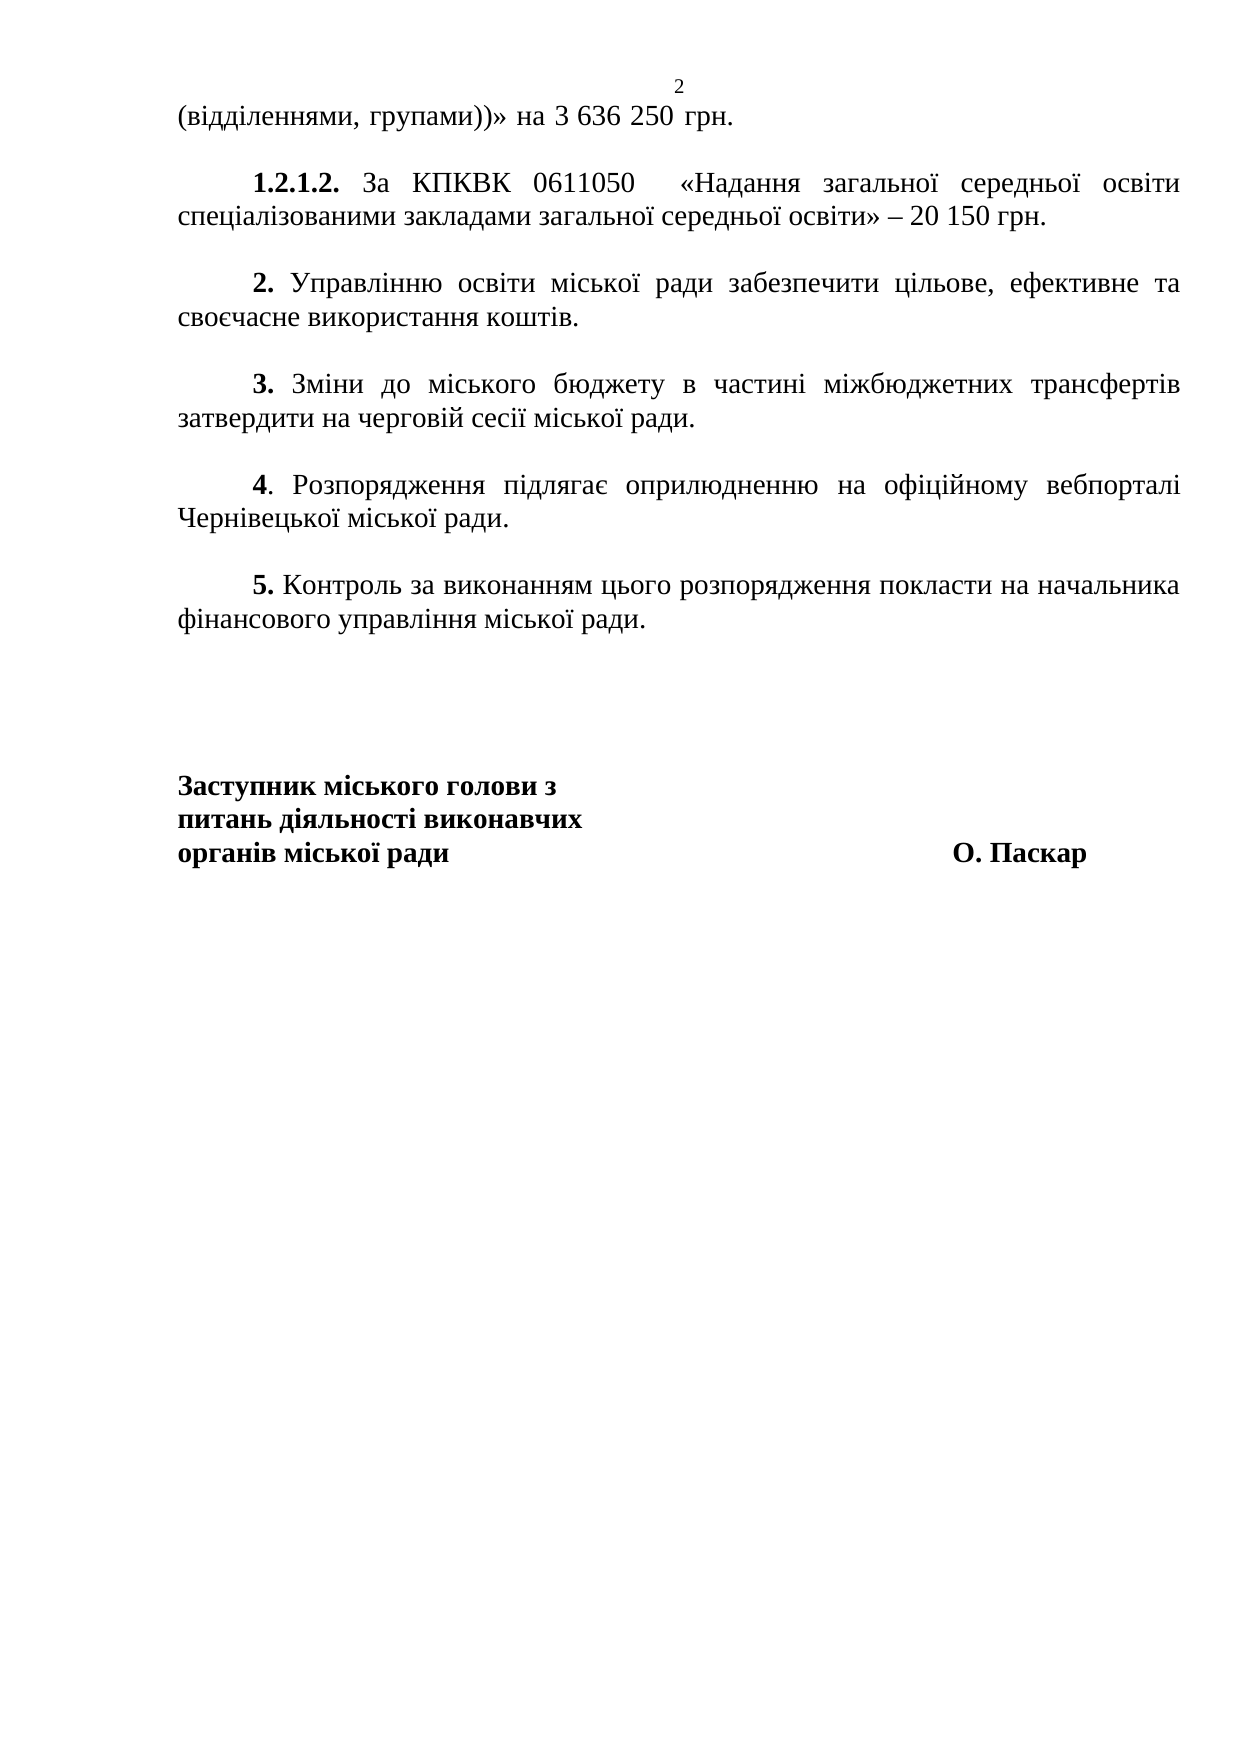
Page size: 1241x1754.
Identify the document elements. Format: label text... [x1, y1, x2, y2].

text 5. Контроль за виконанням цього розпорядження покласти на начальника фінансового управління міської ради. [177, 567, 1181, 634]
text 1.2.1.2. За КПКВК 0611050 «Надання загальної середньої освіти спеціалізованими закладами загальної середньої освіти» – 20 150 грн. [177, 165, 1181, 232]
text питань діяльності виконавчих [177, 801, 1181, 835]
text 4. Розпорядження підлягає оприлюдненню на офіційному вебпорталі Чернівецької міської ради. [177, 467, 1181, 534]
text Заступник міського голови з [177, 768, 1181, 801]
text органів міської ради О. Паскар [177, 835, 1181, 868]
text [177, 98, 1181, 131]
text 2. Управлінню освіти міської ради забезпечити цільове, ефективне та своєчасне використання коштів. [177, 266, 1181, 333]
text 3. Зміни до міського бюджету в частині міжбюджетних трансфертів затвердити на черговій сесії міської ради. [177, 366, 1181, 433]
